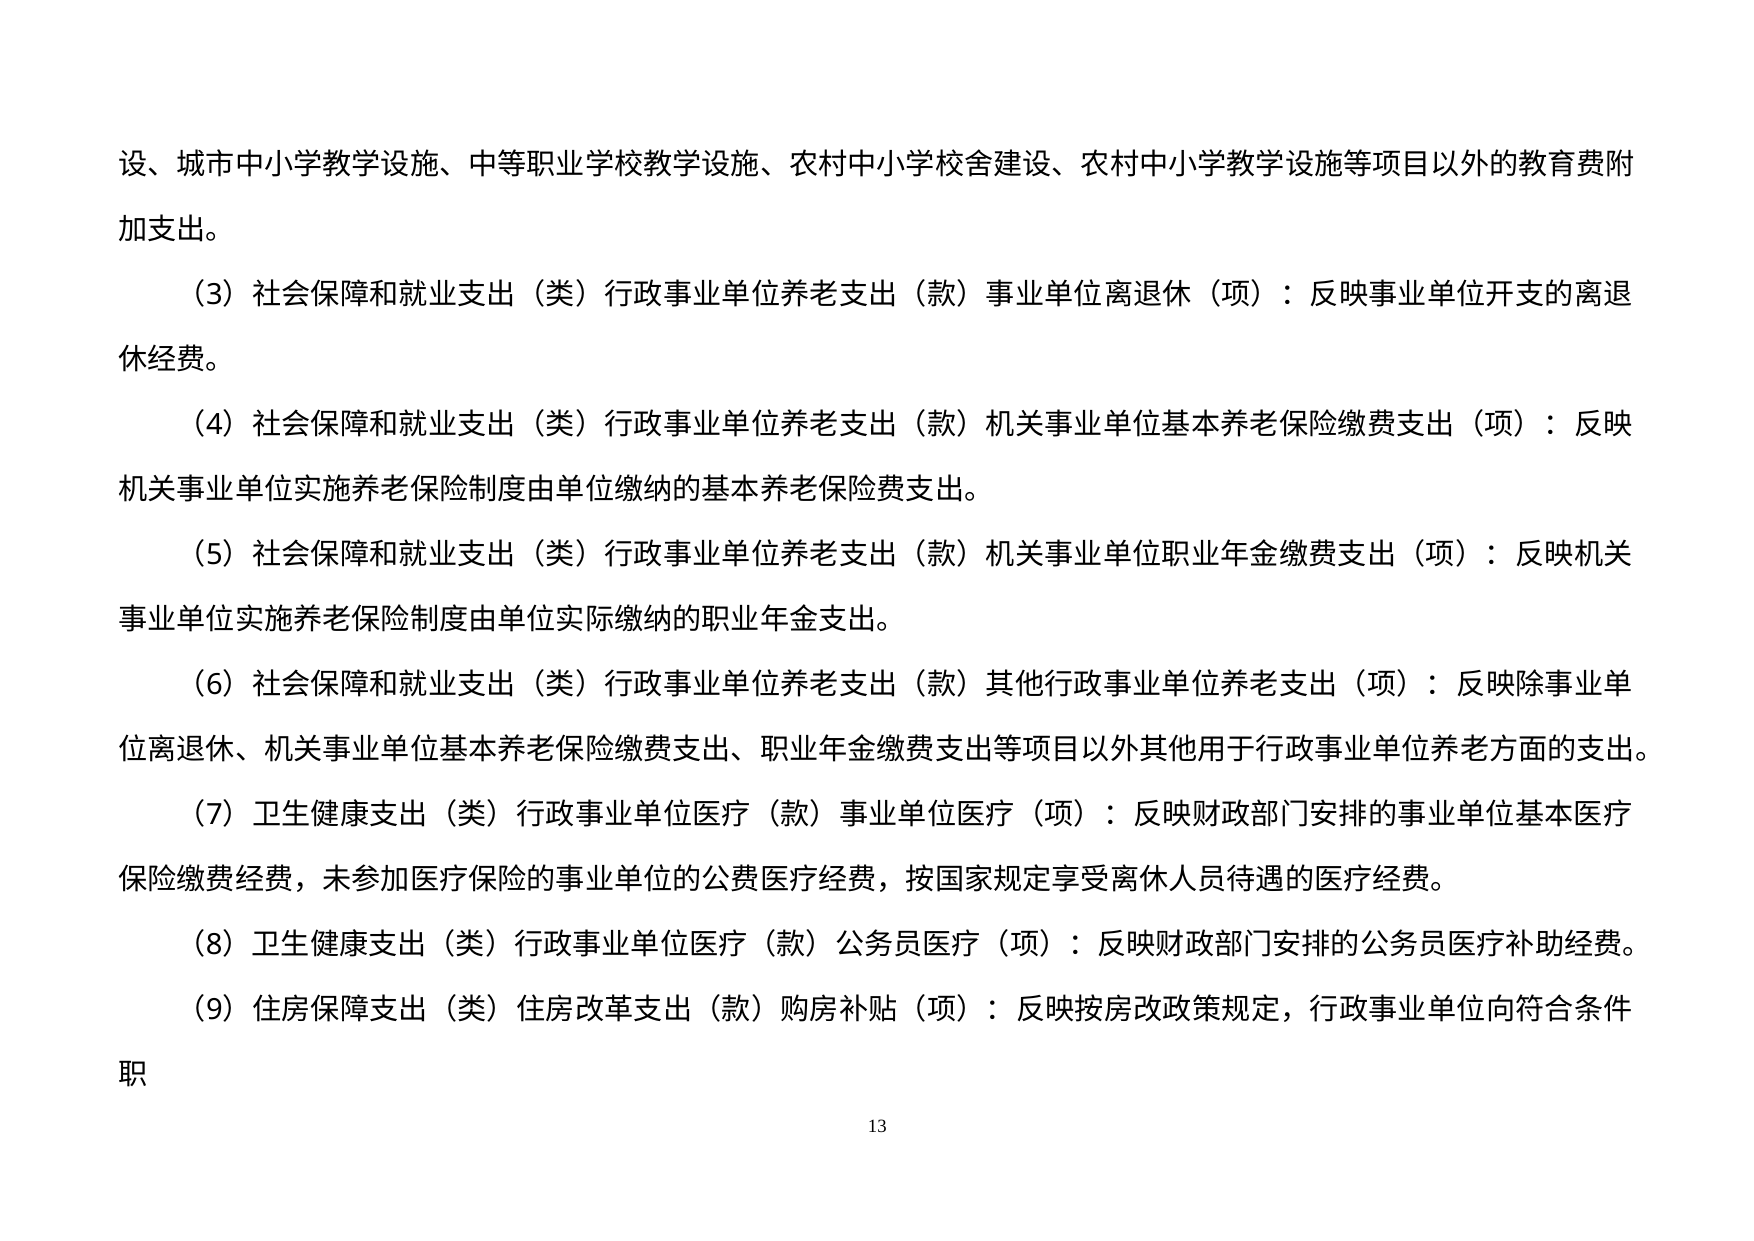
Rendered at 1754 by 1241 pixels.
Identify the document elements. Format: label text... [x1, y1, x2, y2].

text （5）社会保障和就业支出（类）行政事业单位养老支出（款）机关事业单位职业年金缴费支出（项）：反映机关事业单位实施养老保险制度由单位实际缴纳的职业年金支出。 [118, 519, 1636, 649]
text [118, 129, 1636, 259]
text （7）卫生健康支出（类）行政事业单位医疗（款）事业单位医疗（项）：反映财政部门安排的事业单位基本医疗保险缴费经费，未参加医疗保险的事业单位的公费医疗经费，按国家规定享受离休人员待遇的医疗经费。 [118, 779, 1636, 909]
text （8）卫生健康支出（类）行政事业单位医疗（款）公务员医疗（项）：反映财政部门安排的公务员医疗补助经费。 [118, 909, 1636, 974]
text （3）社会保障和就业支出（类）行政事业单位养老支出（款）事业单位离退休（项）：反映事业单位开支的离退休经费。 [118, 259, 1636, 389]
text （6）社会保障和就业支出（类）行政事业单位养老支出（款）其他行政事业单位养老支出（项）：反映除事业单位离退休、机关事业单位基本养老保险缴费支出、职业年金缴费支出等项目以外其他用于行政事业单位养老方面的支出。 [118, 649, 1636, 779]
text （4）社会保障和就业支出（类）行政事业单位养老支出（款）机关事业单位基本养老保险缴费支出（项）：反映机关事业单位实施养老保险制度由单位缴纳的基本养老保险费支出。 [118, 389, 1636, 519]
text （9）住房保障支出（类）住房改革支出（款）购房补贴（项）：反映按房改政策规定，行政事业单位向符合条件职 [118, 974, 1636, 1104]
